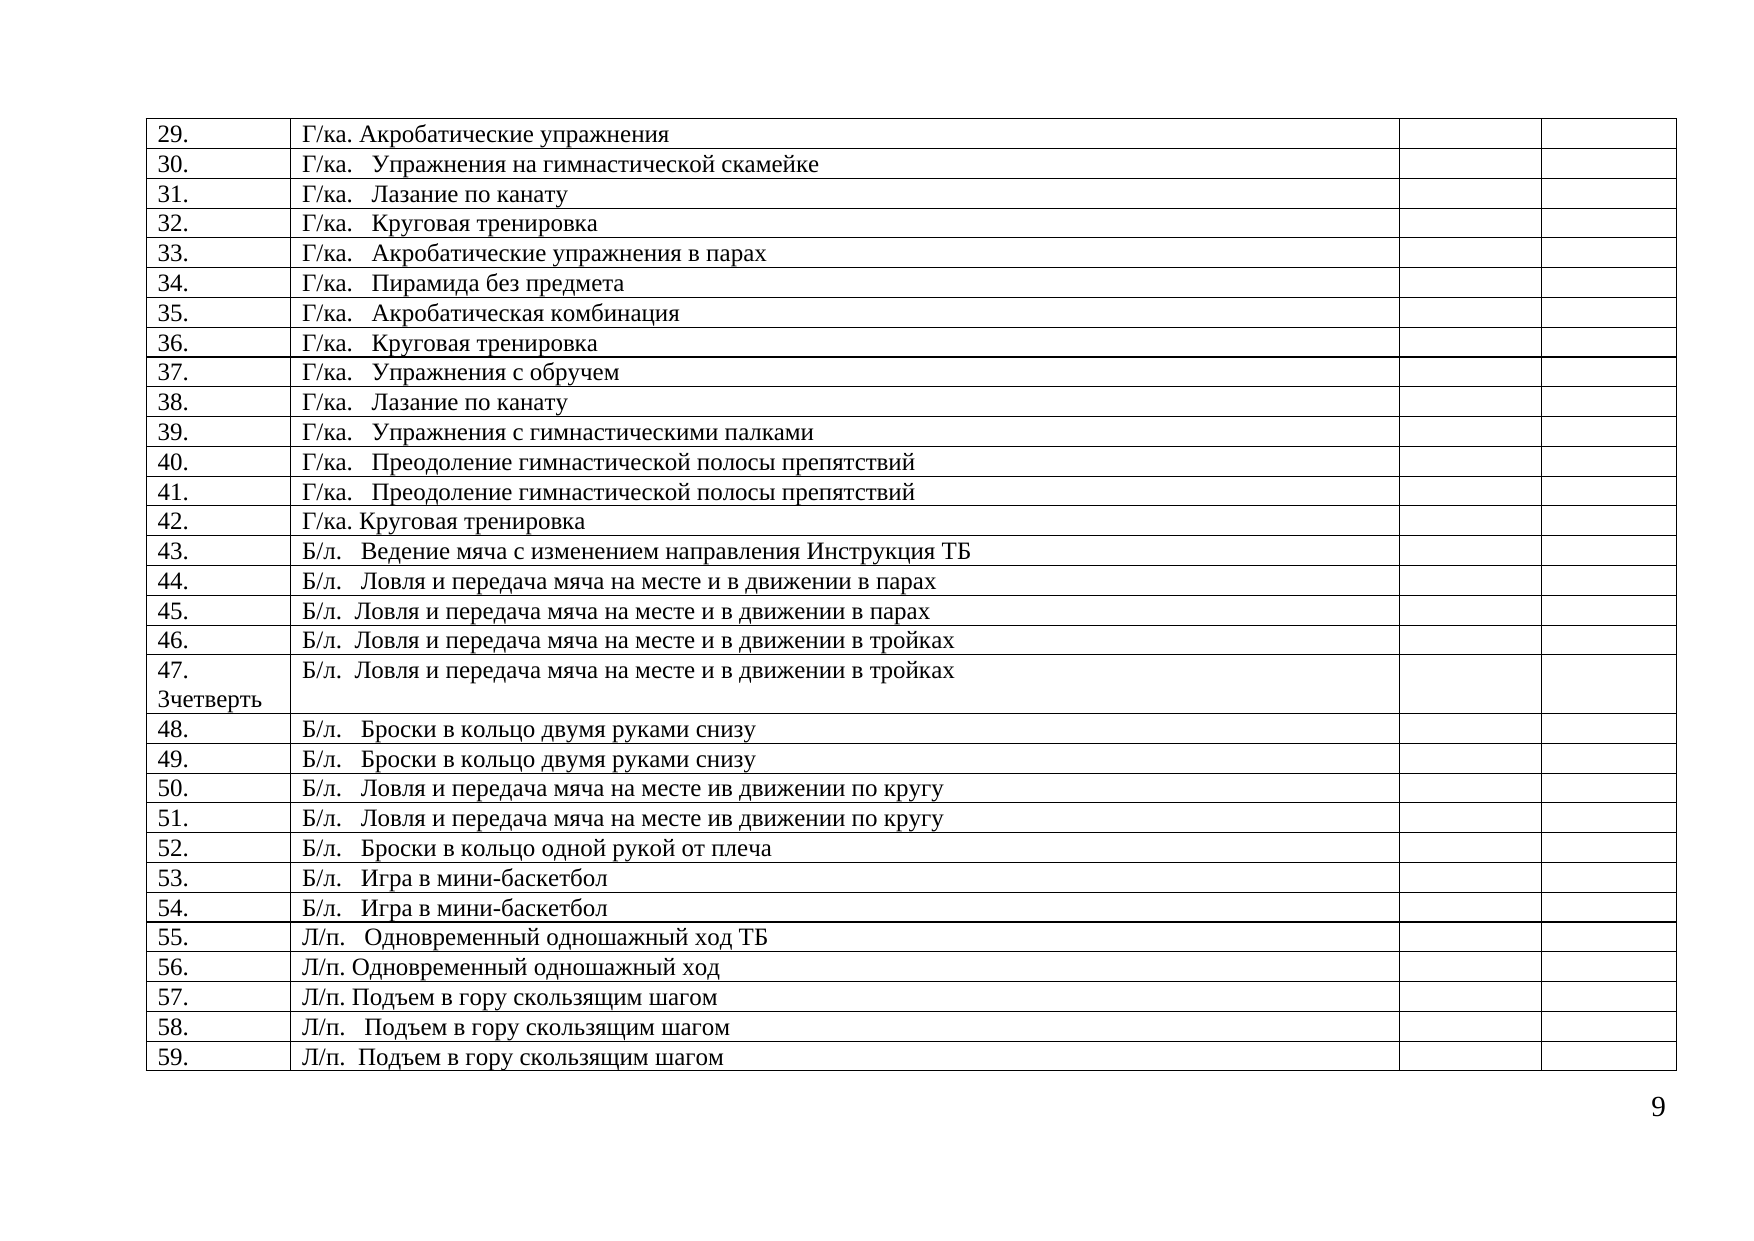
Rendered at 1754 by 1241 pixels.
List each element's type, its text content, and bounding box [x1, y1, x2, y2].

table_cell [1400, 119, 1541, 148]
table_cell Г/ка. Пирамида без предмета [291, 268, 1399, 297]
table_cell 48. [147, 714, 290, 743]
table_cell 33. [147, 238, 290, 267]
table_cell 55. [147, 923, 290, 951]
table_cell Л/п. Подъем в гору скользящим шагом [291, 1012, 1399, 1041]
table_cell [1400, 744, 1541, 772]
table_cell [1400, 655, 1541, 713]
table_cell 57. [147, 982, 290, 1011]
table_cell [1542, 833, 1676, 862]
table_cell [1400, 952, 1541, 981]
table_cell Г/ка. Лазание по канату [291, 179, 1399, 207]
table_cell 39. [147, 417, 290, 446]
table_cell Г/ка. Упражнения с обручем [291, 358, 1399, 386]
table_cell [1400, 893, 1541, 921]
table_cell Л/п. Подъем в гору скользящим шагом [291, 1042, 1399, 1070]
table_cell [1400, 923, 1541, 951]
table_cell 54. [147, 893, 290, 921]
table_cell [1542, 536, 1676, 565]
table_cell [1400, 477, 1541, 505]
table_cell [1400, 328, 1541, 356]
table_cell Б/л. Броски в кольцо двумя руками снизу [291, 714, 1399, 743]
table_cell 46. [147, 626, 290, 654]
table_cell [1542, 952, 1676, 981]
table_cell [1400, 298, 1541, 327]
table_cell [1400, 149, 1541, 178]
table_cell [1542, 566, 1676, 595]
table_cell 51. [147, 803, 290, 832]
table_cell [291, 119, 1399, 148]
table_cell [1400, 447, 1541, 476]
table_cell [1542, 893, 1676, 921]
table_cell [1400, 803, 1541, 832]
table_cell Б/л. Ловля и передача мяча на месте и в движении в тройках [291, 626, 1399, 654]
table_cell [1542, 744, 1676, 772]
table_cell 34. [147, 268, 290, 297]
table_cell [1400, 417, 1541, 446]
table_cell [1542, 477, 1676, 505]
table_cell [1400, 1042, 1541, 1070]
table_cell [1400, 833, 1541, 862]
table_cell Л/п. Одновременный одношажный ход ТБ [291, 923, 1399, 951]
table_cell [1400, 179, 1541, 207]
table_cell 32. [147, 209, 290, 237]
table_cell 40. [147, 447, 290, 476]
table_cell 44. [147, 566, 290, 595]
table_cell 58. [147, 1012, 290, 1041]
table_cell [1400, 982, 1541, 1011]
table_cell 31. [147, 179, 290, 207]
table_cell Б/л. Ловля и передача мяча на месте ив движении по кругу [291, 774, 1399, 802]
table_cell [1400, 358, 1541, 386]
table_cell [1542, 982, 1676, 1011]
table_cell 53. [147, 863, 290, 892]
table_cell [1542, 803, 1676, 832]
table_cell [1542, 626, 1676, 654]
table_cell Б/л. Броски в кольцо одной рукой от плеча [291, 833, 1399, 862]
table_cell 43. [147, 536, 290, 565]
table_cell [1400, 714, 1541, 743]
table_cell Б/л. Ловля и передача мяча на месте ив движении по кругу [291, 803, 1399, 832]
table_cell [1542, 179, 1676, 207]
table_cell Л/п. Подъем в гору скользящим шагом [291, 982, 1399, 1011]
table_cell [1400, 268, 1541, 297]
table_cell [1400, 566, 1541, 595]
table_cell [1542, 655, 1676, 713]
table_cell 30. [147, 149, 290, 178]
table_cell 50. [147, 774, 290, 802]
table_cell Б/л. Броски в кольцо двумя руками снизу [291, 744, 1399, 772]
table_cell [1542, 863, 1676, 892]
table_cell Г/ка. Акробатические упражнения в парах [291, 238, 1399, 267]
table_cell Г/ка. Упражнения с гимнастическими палками [291, 417, 1399, 446]
table_cell Б/л. Ловля и передача мяча на месте и в движении в парах [291, 596, 1399, 624]
table_cell Л/п. Одновременный одношажный ход [291, 952, 1399, 981]
table_cell Г/ка. Круговая тренировка [291, 209, 1399, 237]
table_cell Б/л. Ведение мяча с изменением направления Инструкция ТБ [291, 536, 1399, 565]
table_cell Г/ка. Преодоление гимнастической полосы препятствий [291, 447, 1399, 476]
table_cell 29. [147, 119, 290, 148]
table_cell 52. [147, 833, 290, 862]
table_cell Б/л. Игра в мини-баскетбол [291, 863, 1399, 892]
table_cell [1542, 447, 1676, 476]
table_cell [1542, 923, 1676, 951]
table_cell [1542, 1012, 1676, 1041]
table_cell [1542, 149, 1676, 178]
table_cell [1400, 596, 1541, 624]
table_cell [1400, 238, 1541, 267]
table_cell 35. [147, 298, 290, 327]
table_cell 45. [147, 596, 290, 624]
table_cell 56. [147, 952, 290, 981]
table_cell [1542, 506, 1676, 535]
table_cell Г/ка. Круговая тренировка [291, 506, 1399, 535]
table_cell [1542, 328, 1676, 356]
table_cell Г/ка. Лазание по канату [291, 387, 1399, 416]
table_cell 49. [147, 744, 290, 772]
table_cell Г/ка. Акробатическая комбинация [291, 298, 1399, 327]
table_cell [1542, 119, 1676, 148]
table_cell 38. [147, 387, 290, 416]
table_cell 41. [147, 477, 290, 505]
table_cell [1542, 387, 1676, 416]
table_cell [1542, 1042, 1676, 1070]
table_cell Г/ка. Упражнения на гимнастической скамейке [291, 149, 1399, 178]
table_cell [1400, 1012, 1541, 1041]
table_cell 42. [147, 506, 290, 535]
table_cell [1400, 626, 1541, 654]
table_cell [1400, 387, 1541, 416]
table_cell [1542, 238, 1676, 267]
table_cell Б/л. Игра в мини-баскетбол [291, 893, 1399, 921]
table_cell [1542, 268, 1676, 297]
table_cell [1542, 209, 1676, 237]
table_cell [1542, 714, 1676, 743]
table_cell [1542, 596, 1676, 624]
table_cell [1400, 506, 1541, 535]
table_cell [1400, 536, 1541, 565]
table_cell Б/л. Ловля и передача мяча на месте и в движении в тройках [291, 655, 1399, 713]
table_cell Г/ка. Преодоление гимнастической полосы препятствий [291, 477, 1399, 505]
table_cell [1542, 358, 1676, 386]
table_cell [1400, 863, 1541, 892]
table_cell [1400, 774, 1541, 802]
table_cell 37. [147, 358, 290, 386]
table_cell 47. 3четверть [147, 655, 290, 713]
table_cell 36. [147, 328, 290, 356]
table_cell [1542, 774, 1676, 802]
table_cell Г/ка. Круговая тренировка [291, 328, 1399, 356]
table_cell [1542, 417, 1676, 446]
table_cell Б/л. Ловля и передача мяча на месте и в движении в парах [291, 566, 1399, 595]
table_cell [1400, 209, 1541, 237]
table_cell 59. [147, 1042, 290, 1070]
table_cell [1542, 298, 1676, 327]
